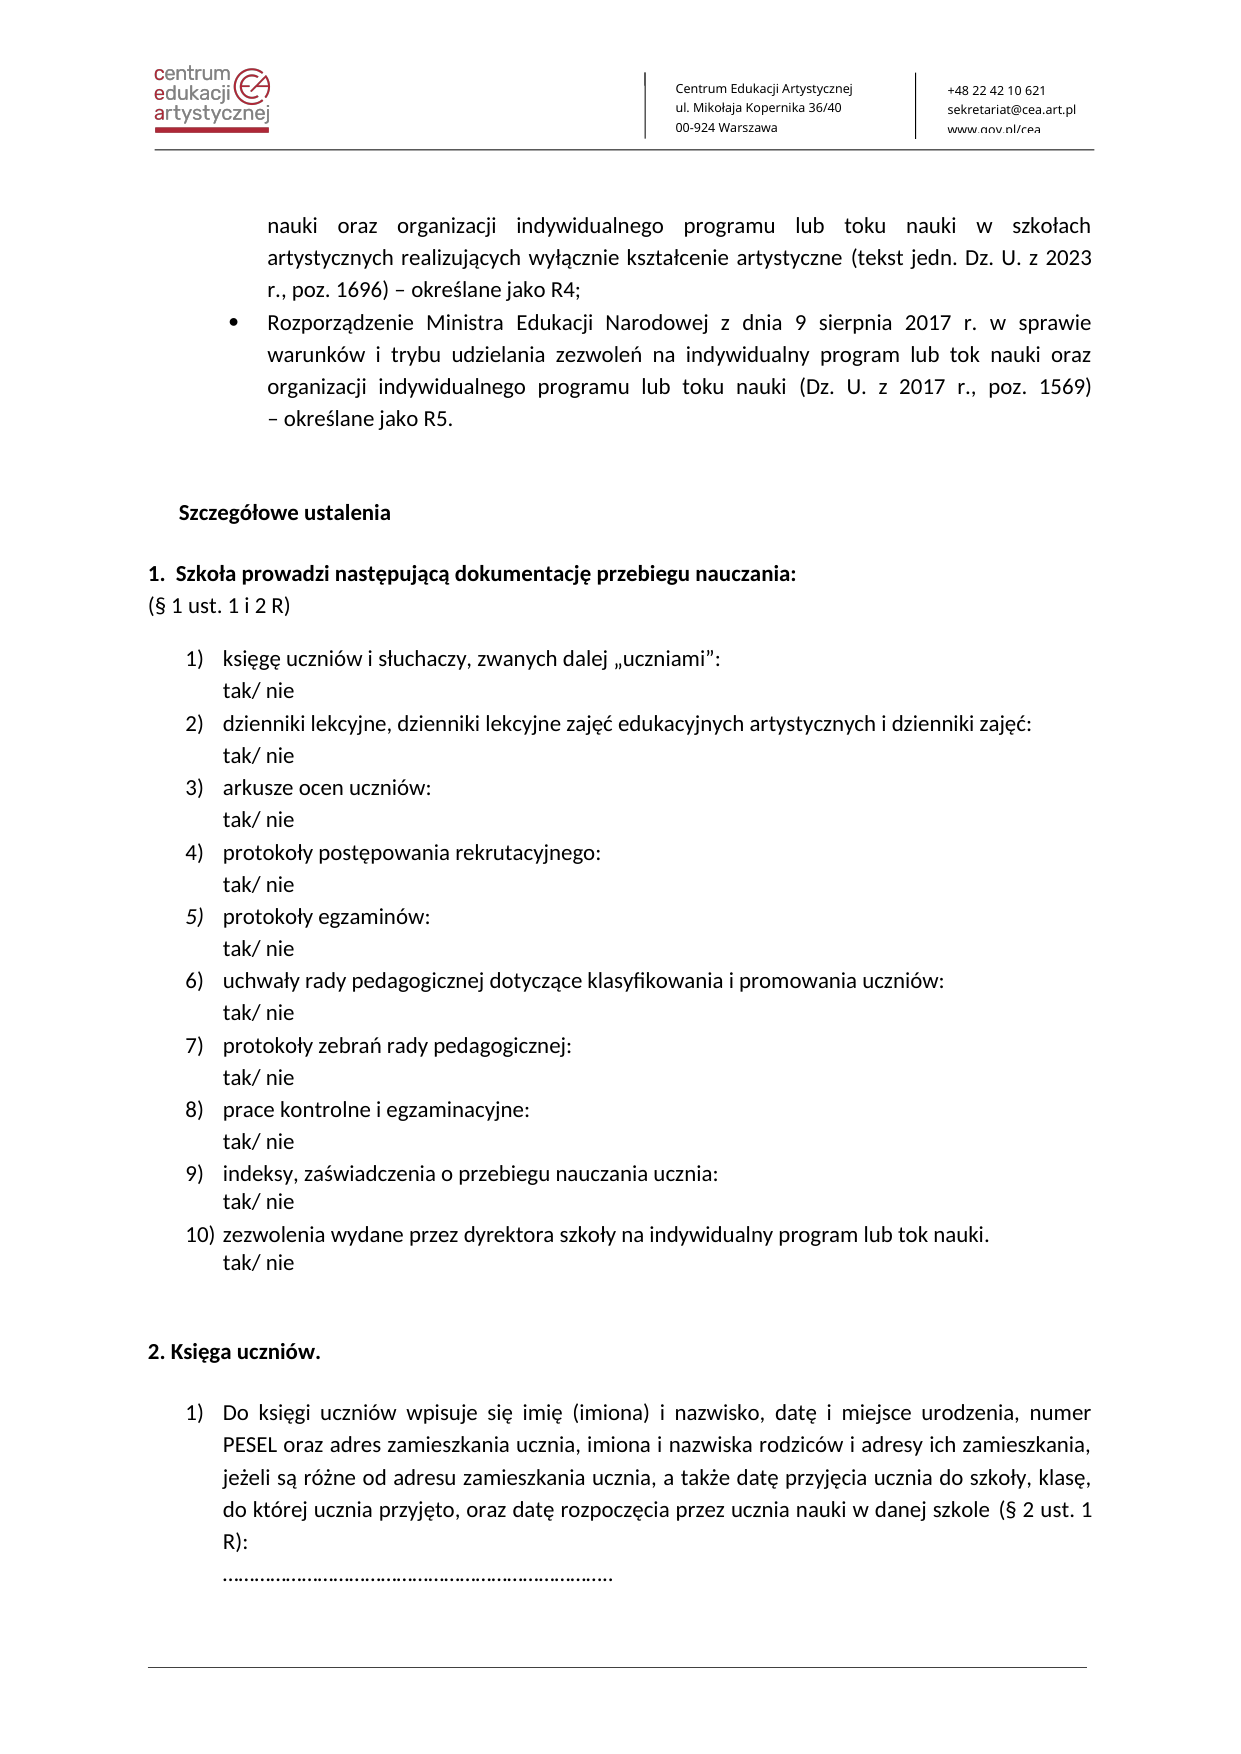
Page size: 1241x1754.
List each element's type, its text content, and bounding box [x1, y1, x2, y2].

list tak/ nie [223, 805, 1093, 833]
list tak/ nie [223, 1187, 1093, 1216]
list Rozporządzenie Ministra Edukacji Narodowej z dnia 9 sierpnia 2017 r. w sprawie warunków i trybu udzielania zezwoleń na indywidualny program lub tok nauki oraz organizacji indywidualnego programu lub toku nauki (Dz. U. z 2017 r., poz. 1569) – określane jako R5. [229, 308, 1093, 432]
list tak/ nie [223, 998, 1093, 1027]
list dzienniki lekcyjne, dzienniki lekcyjne zajęć edukacyjnych artystycznych i dzienniki zajęć: [185, 709, 1093, 737]
list arkusze ocen uczniów: [185, 773, 1093, 801]
list tak/ nie [223, 677, 1093, 705]
text 1. Szkoła prowadzi następującą dokumentację przebiegu nauczania: [148, 559, 1093, 587]
list tak/ nie [223, 1063, 1093, 1091]
picture [133, 47, 292, 155]
list uchwały rady pedagogicznej dotyczące klasyfikowania i promowania uczniów: [185, 966, 1093, 994]
list księgę uczniów i słuchaczy, zwanych dalej „uczniami”: [185, 644, 1093, 672]
list protokoły egzaminów: [185, 902, 1093, 930]
list tak/ nie [223, 934, 1093, 962]
list prace kontrolne i egzaminacyjne: [185, 1095, 1093, 1123]
list tak/ nie [223, 1248, 1093, 1276]
list tak/ nie [223, 870, 1093, 898]
list ……………………………………………………………….. [223, 1559, 1093, 1587]
text 2. Księga uczniów. [148, 1337, 1093, 1365]
text (§ 1 ust. 1 i 2 R) [148, 591, 1093, 619]
list protokoły postępowania rekrutacyjnego: [185, 838, 1093, 866]
text Szczegółowe ustalenia [148, 498, 1093, 526]
list indeksy, zaświadczenia o przebiegu nauczania ucznia: [185, 1159, 1093, 1187]
list tak/ nie [223, 1127, 1093, 1155]
list tak/ nie [223, 741, 1093, 769]
list zezwolenia wydane przez dyrektora szkoły na indywidualny program lub tok nauki. [185, 1220, 1093, 1248]
list Do księgi uczniów wpisuje się imię (imiona) i nazwisko, datę i miejsce urodzenia, numer PESEL oraz adres zamieszkania ucznia, imiona i nazwiska rodziców i adresy ich zamieszkania, jeżeli są różne od adresu zamieszkania ucznia, a także datę przyjęcia ucznia do szkoły, klasę, do której ucznia przyjęto, oraz datę rozpoczęcia przez ucznia nauki w danej szkole (§ 2 ust. 1 R): [185, 1398, 1093, 1555]
list protokoły zebrań rady pedagogicznej: [185, 1031, 1093, 1059]
